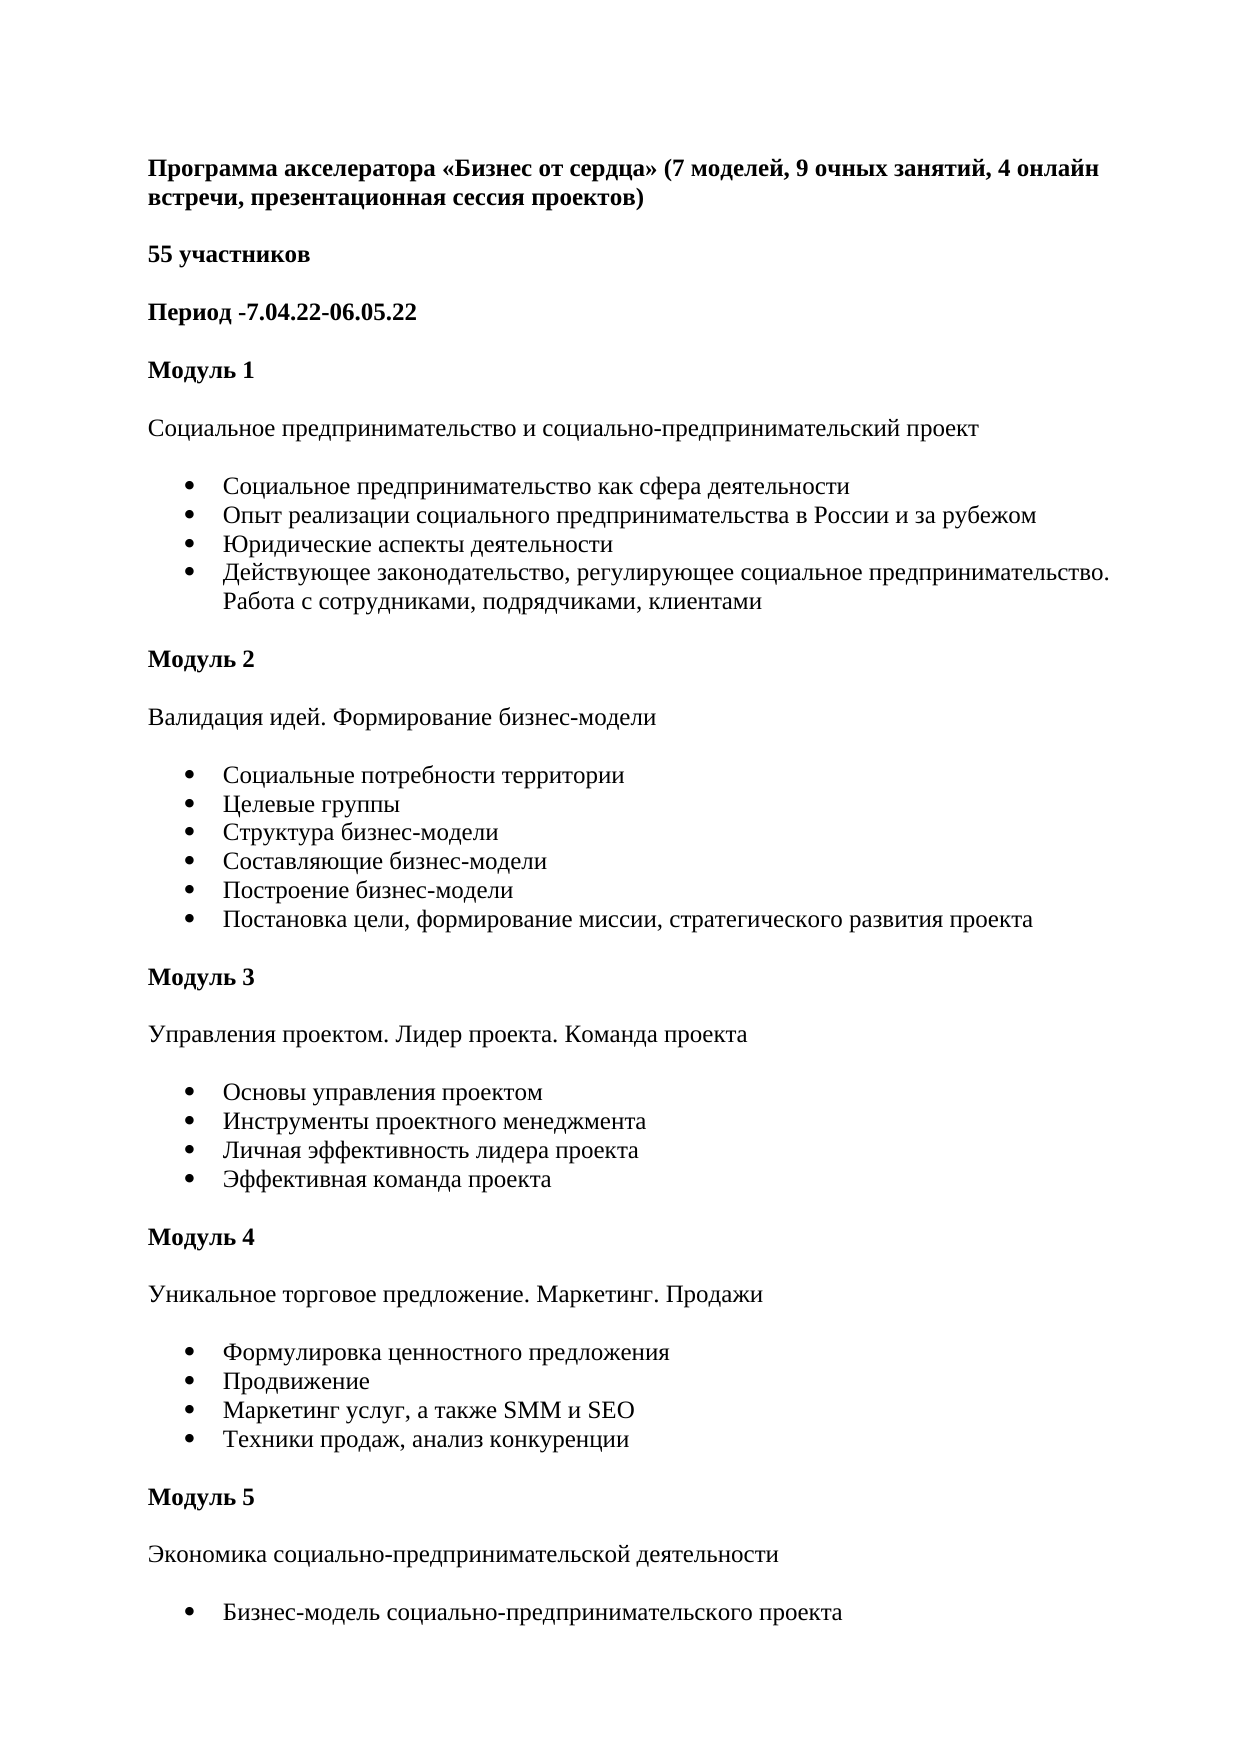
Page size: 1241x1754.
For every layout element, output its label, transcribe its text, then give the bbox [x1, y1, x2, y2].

list Основы управления проектом [185, 1077, 1152, 1106]
text 55 участников [148, 239, 1152, 268]
text Социальное предпринимательство и социально-предпринимательский проект [148, 413, 1152, 442]
text Период -7.04.22-06.05.22 [148, 297, 1152, 326]
list Действующее законодательство, регулирующее социальное предпринимательство. Работа с сотрудниками, подрядчиками, клиентами [185, 557, 1152, 615]
list Составляющие бизнес-модели [185, 846, 1152, 875]
list Постановка цели, формирование миссии, стратегического развития проекта [185, 904, 1152, 932]
text Уникальное торговое предложение. Маркетинг. Продажи [148, 1279, 1152, 1308]
list Продвижение [185, 1366, 1152, 1395]
text Программа акселератора «Бизнес от сердца» (7 моделей, 9 очных занятий, 4 онлайн встречи, презентационная сессия проектов) [148, 153, 1152, 210]
text Модуль 1 [148, 355, 1152, 384]
list Юридические аспекты деятельности [185, 529, 1152, 557]
list Опыт реализации социального предпринимательства в России и за рубежом [185, 500, 1152, 529]
list Личная эффективность лидера проекта [185, 1135, 1152, 1164]
text Модуль 4 [148, 1222, 1152, 1250]
list Маркетинг услуг, а также SMM и SEO [185, 1395, 1152, 1424]
list Инструменты проектного менеджмента [185, 1106, 1152, 1135]
list Социальные потребности территории [185, 760, 1152, 789]
text Валидация идей. Формирование бизнес-модели [148, 702, 1152, 731]
text Управления проектом. Лидер проекта. Команда проекта [148, 1019, 1152, 1048]
list Построение бизнес-модели [185, 875, 1152, 904]
list Техники продаж, анализ конкуренции [185, 1424, 1152, 1452]
list Формулировка ценностного предложения [185, 1337, 1152, 1366]
list Эффективная команда проекта [185, 1164, 1152, 1192]
text Модуль 3 [148, 962, 1152, 990]
list Социальное предпринимательство как сфера деятельности [185, 471, 1152, 500]
list Бизнес-модель социально-предпринимательского проекта [185, 1597, 1152, 1626]
text Модуль 2 [148, 644, 1152, 673]
text Экономика социально-предпринимательской деятельности [148, 1539, 1152, 1568]
list Структура бизнес-модели [185, 817, 1152, 846]
text Модуль 5 [148, 1482, 1152, 1510]
list Целевые группы [185, 789, 1152, 817]
